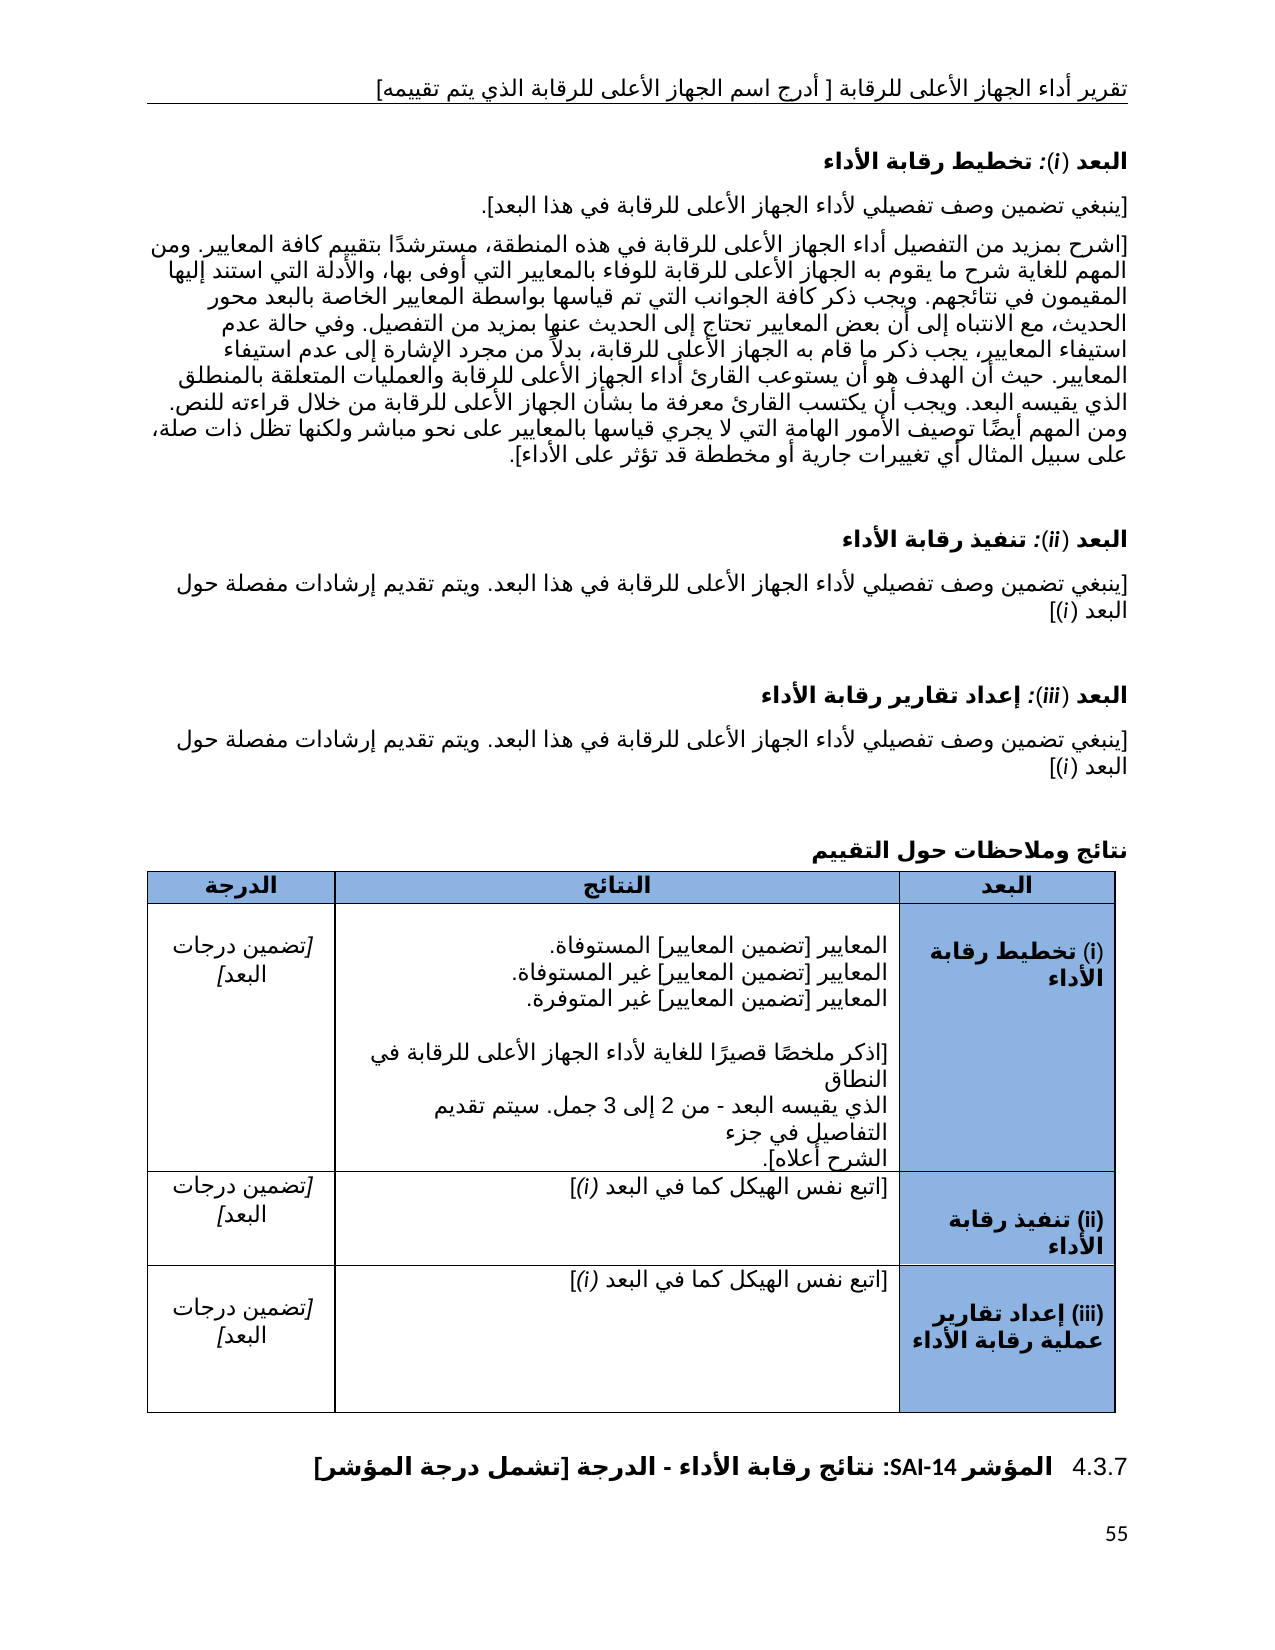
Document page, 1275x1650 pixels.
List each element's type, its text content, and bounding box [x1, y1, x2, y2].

table_cell المعايير [تضمين المعايير] المستوفاة. المعايير [تضمين المعايير] غير المستوفاة. المعايير [تضمين المعايير] غير المتوفرة. [اذكر ملخصًا قصيرًا للغاية لأداء الجهاز الأعلى للرقابة في النطاق الذي يقيسه البعد - من 2 إلى 3 جمل. سيتم تقديم التفاصيل في جزء الشرح أعلاه]. [336, 904, 899, 1171]
table_cell [اتبع نفس الهيكل كما في البعد (i)] [336, 1172, 899, 1264]
text [اشرح بمزيد من التفصيل أداء الجهاز الأعلى للرقابة في هذه المنطقة، مسترشدًا بتقييم كافة المعايير. ومن المهم للغاية شرح ما يقوم به الجهاز الأعلى للرقابة للوفاء بالمعايير التي أوفى بها، والأدلة التي استند إليها المقيمون في نتائجهم. ويجب ذكر كافة الجوانب التي تم قياسها بواسطة المعايير الخاصة بالبعد محور الحديث، مع الانتباه إلى أن بعض المعايير تحتاج إلى الحديث عنها بمزيد من التفصيل. وفي حالة عدم استيفاء المعايير، يجب ذكر ما قام به الجهاز الأعلى للرقابة، بدلاً من مجرد الإشارة إلى عدم استيفاء المعايير. حيث أن الهدف هو أن يستوعب القارئ أداء الجهاز الأعلى للرقابة والعمليات المتعلقة بالمنطلق الذي يقيسه البعد. ويجب أن يكتسب القارئ معرفة ما بشأن الجهاز الأعلى للرقابة من خلال قراءته للنص. ومن المهم أيضًا توصيف الأمور الهامة التي لا يجري قياسها بالمعايير على نحو مباشر ولكنها تظل ذات صلة، على سبيل المثال أي تغييرات جارية أو مخططة قد تؤثر على الأداء]. [147, 231, 1128, 468]
table_header النتائج [336, 872, 899, 903]
text [ينبغي تضمين وصف تفصيلي لأداء الجهاز الأعلى للرقابة في هذا البعد]. [147, 192, 1128, 218]
table_cell [اتبع نفس الهيكل كما في البعد (i)] [336, 1266, 899, 1412]
text البعد (ii): تنفيذ رقابة الأداء [147, 525, 1128, 553]
table_cell (iii) إعداد تقارير عملية رقابة الأداء [900, 1266, 1114, 1412]
table_header الدرجة [148, 872, 334, 903]
table_cell [تضمين درجات البعد] [148, 1172, 334, 1264]
text البعد (i): تخطيط رقابة الأداء [147, 147, 1128, 175]
text [ينبغي تضمين وصف تفصيلي لأداء الجهاز الأعلى للرقابة في هذا البعد. ويتم تقديم إرشادات مفصلة حول البعد (i)] [147, 726, 1128, 780]
table_cell (i) تخطيط رقابة الأداء [900, 904, 1114, 1171]
table_cell [تضمين درجات البعد] [148, 1266, 334, 1412]
text [ينبغي تضمين وصف تفصيلي لأداء الجهاز الأعلى للرقابة في هذا البعد. ويتم تقديم إرشادات مفصلة حول البعد (i)] [147, 569, 1128, 624]
table_cell (ii) تنفيذ رقابة الأداء [900, 1172, 1114, 1264]
text 4.3.7 المؤشر SAI-14: نتائج رقابة الأداء - الدرجة [تشمل درجة المؤشر] [147, 1451, 1128, 1481]
table_cell [تضمين درجات البعد] [148, 904, 334, 1171]
text نتائج وملاحظات حول التقييم [147, 837, 1128, 864]
text البعد (iii): إعداد تقارير رقابة الأداء [147, 681, 1128, 709]
table_header البعد [900, 872, 1114, 903]
